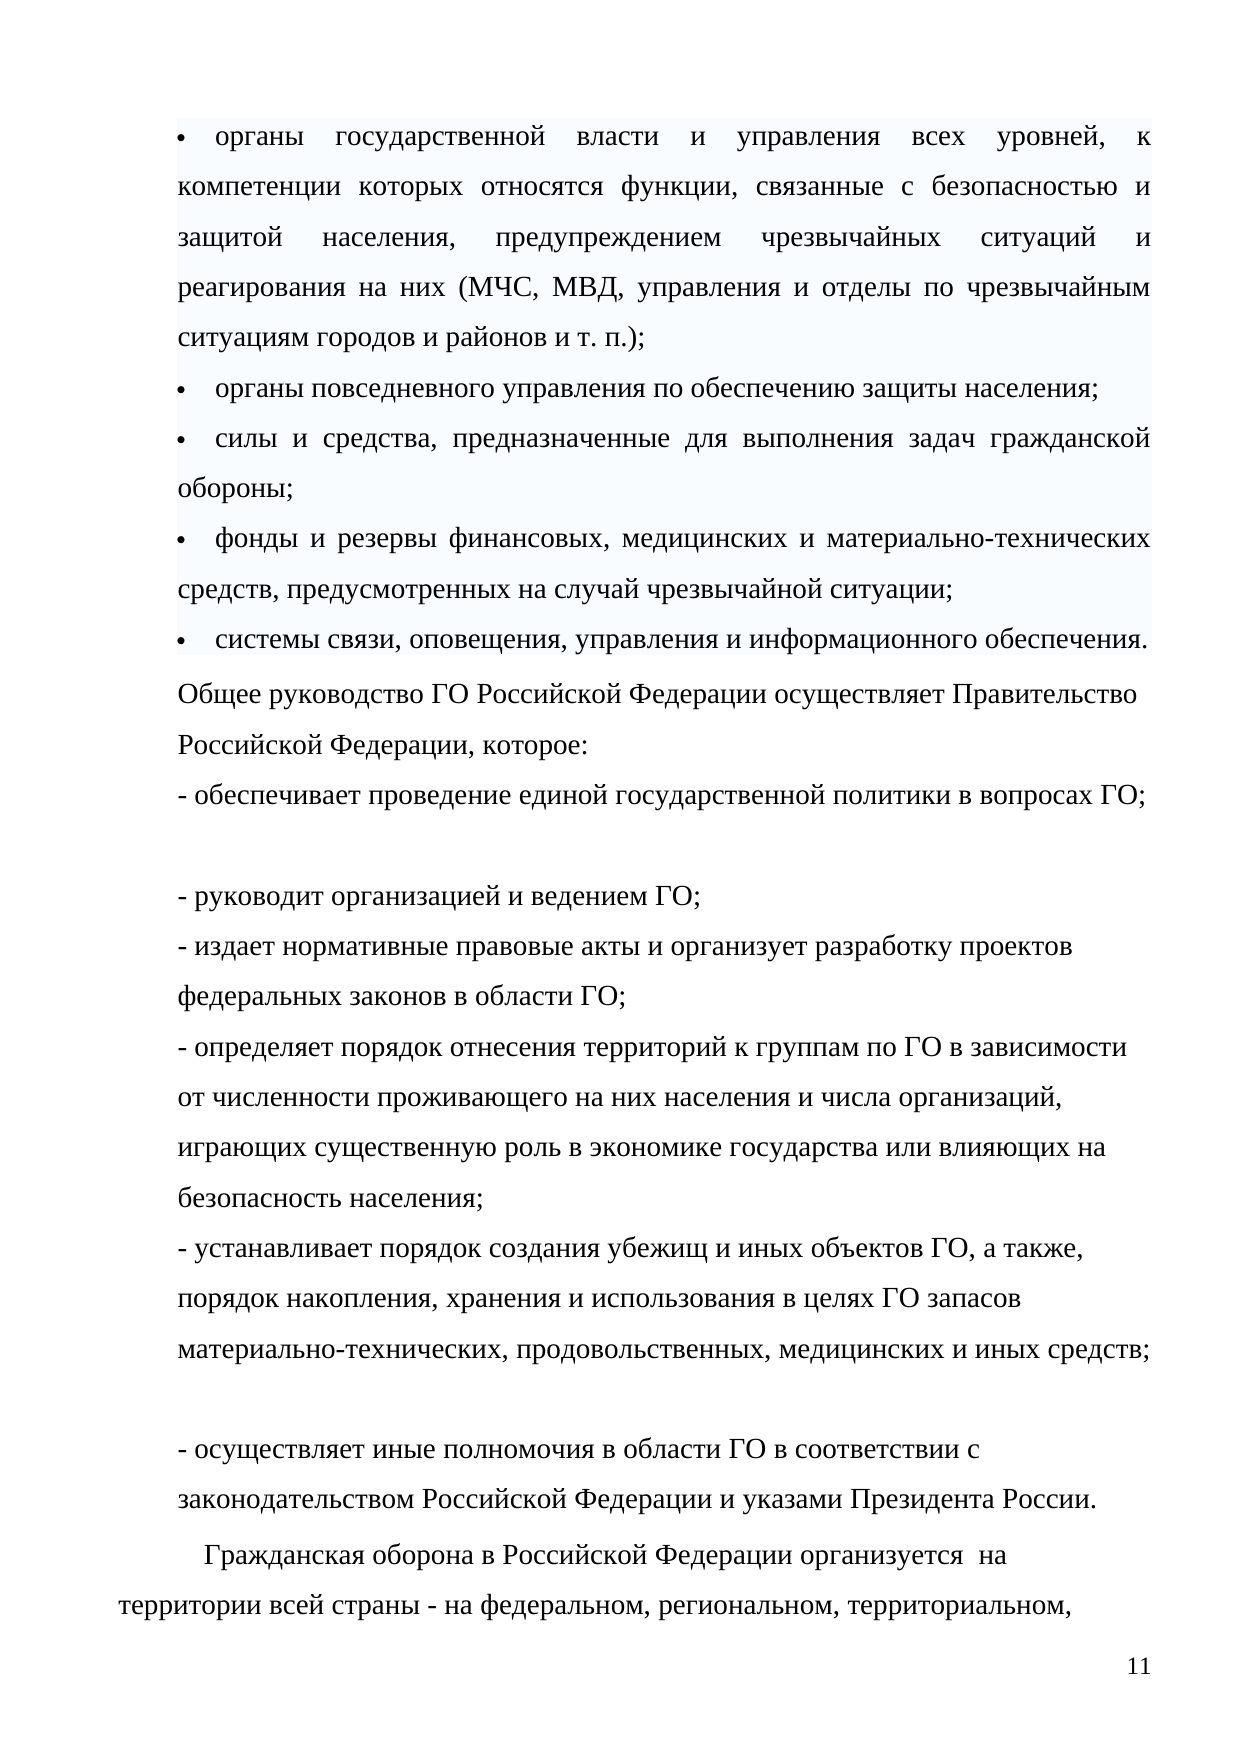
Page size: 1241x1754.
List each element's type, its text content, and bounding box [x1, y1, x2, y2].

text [118, 1537, 1152, 1621]
text Общее руководство ГО Российской Федерации осуществляет Правительство Российской Федерации, которое: - обеспечивает проведение единой государственной политики в вопросах ГО; - руководит организацией и ведением ГО; - издает нормативные правовые акты и организует разработку проектов федеральных законов в области ГО; - определяет порядок отнесения территорий к группам по ГО в зависимости от численности проживающего на них населения и числа организаций, играющих существенную роль в экономике государства или влияющих на безопасность населения; - устанавливает порядок создания убежищ и иных объектов ГО, а также, порядок накопления, хранения и использования в целях ГО запасов материально-технических, продовольственных, медицинских и иных средств; - осуществляет иные полномочия в области ГО в соответствии с законодательством Российской Федерации и указами Президента России. [177, 677, 1152, 1515]
list силы и средства, предназначенные для выполнения задач гражданской обороны; [177, 420, 1152, 504]
list органы государственной власти и управления всех уровней, к компетенции которых относятся функции, связанные с безопасностью и защитой населения, предупреждением чрезвычайных ситуаций и реагирования на них (МЧС, МВД, управления и отделы по чрезвычайным ситуациям городов и районов и т. п.); [177, 118, 1152, 353]
list системы связи, оповещения, управления и информационного обеспечения. [177, 621, 1152, 655]
list органы повседневного управления по обеспечению защиты населения; [177, 370, 1152, 403]
list фонды и резервы финансовых, медицинских и материально-технических средств, предусмотренных на случай чрезвычайной ситуации; [177, 521, 1152, 604]
